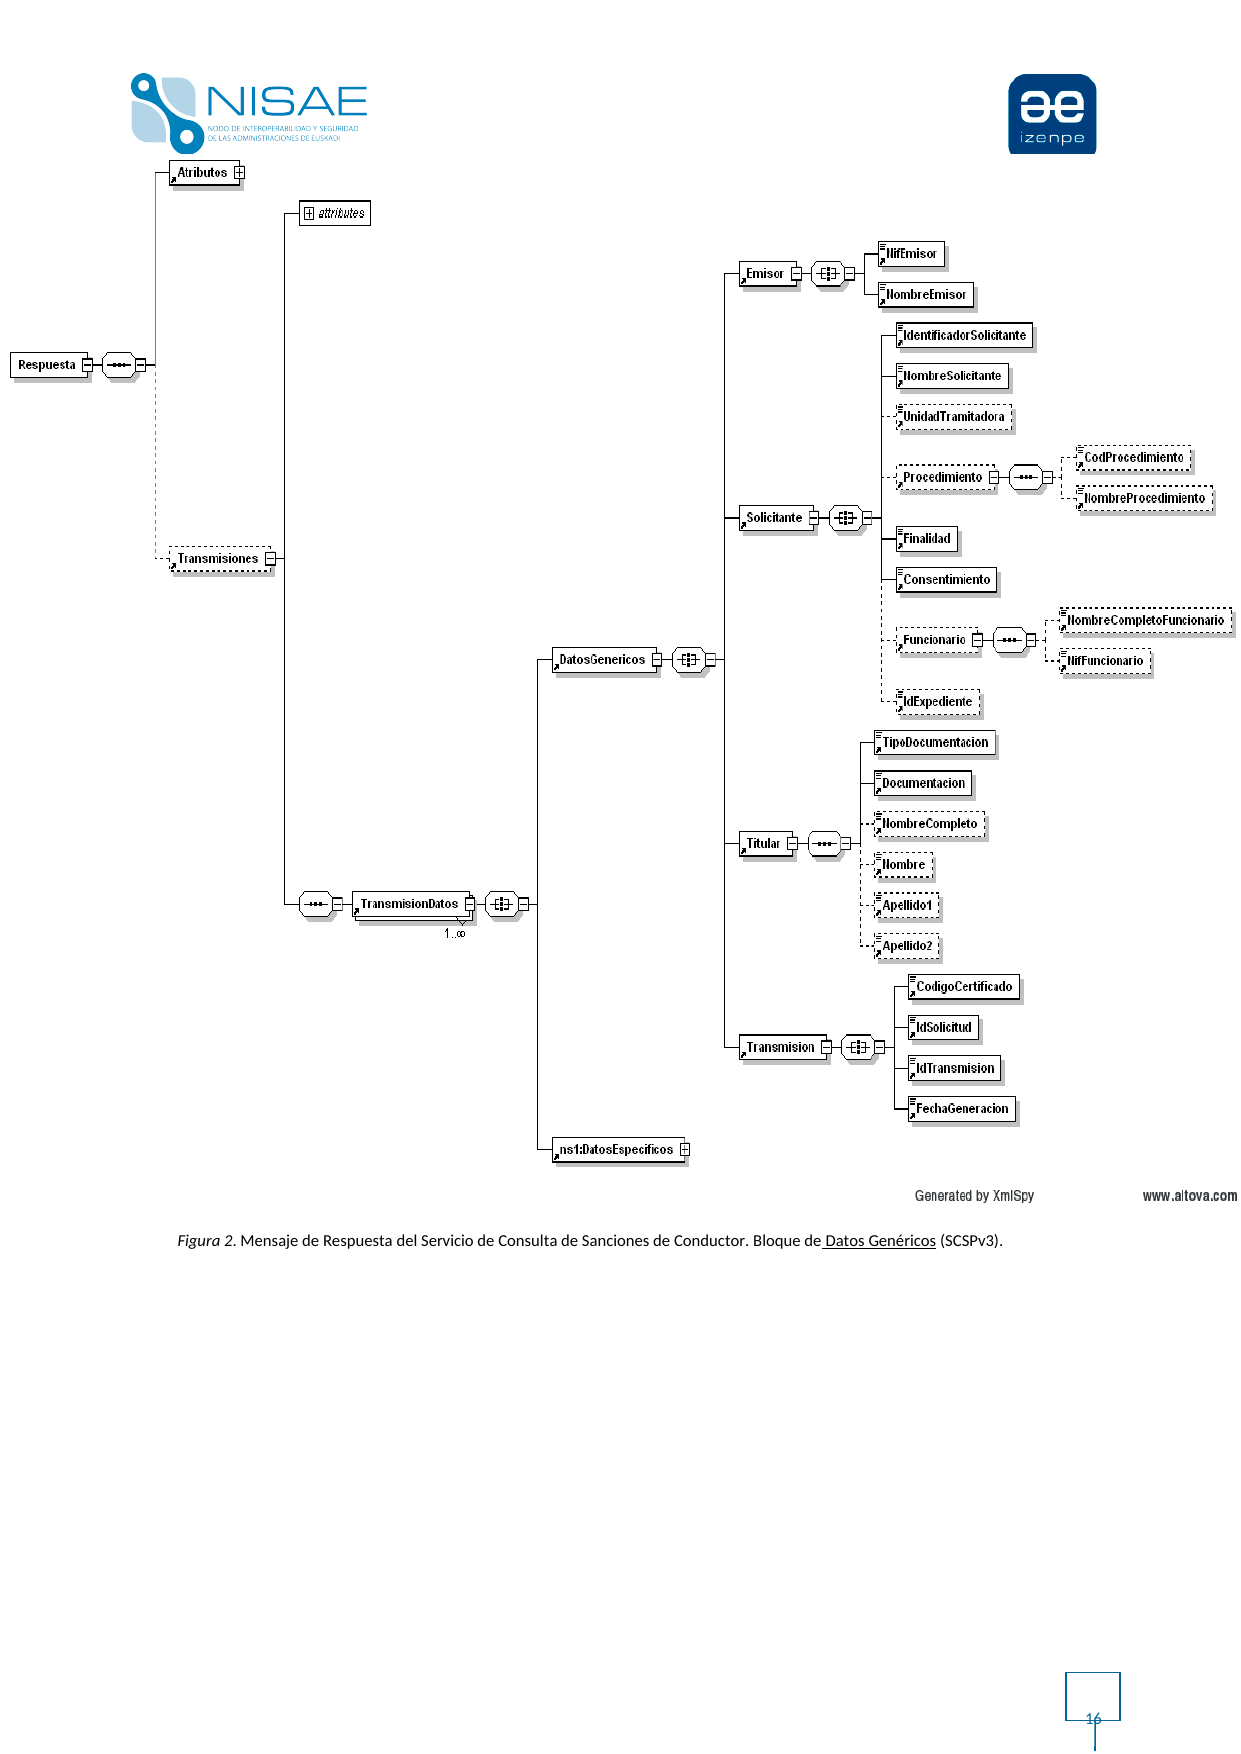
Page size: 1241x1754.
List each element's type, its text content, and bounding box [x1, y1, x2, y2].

picture [181, 131, 193, 143]
picture [0, 73, 1241, 1205]
picture [139, 81, 148, 90]
text Figura 2. Mensaje de Respuesta del Servicio de Consulta de Sanciones de Conductor. Bloque de Datos Genéricos (SCSPv3). [177, 1230, 1122, 1250]
